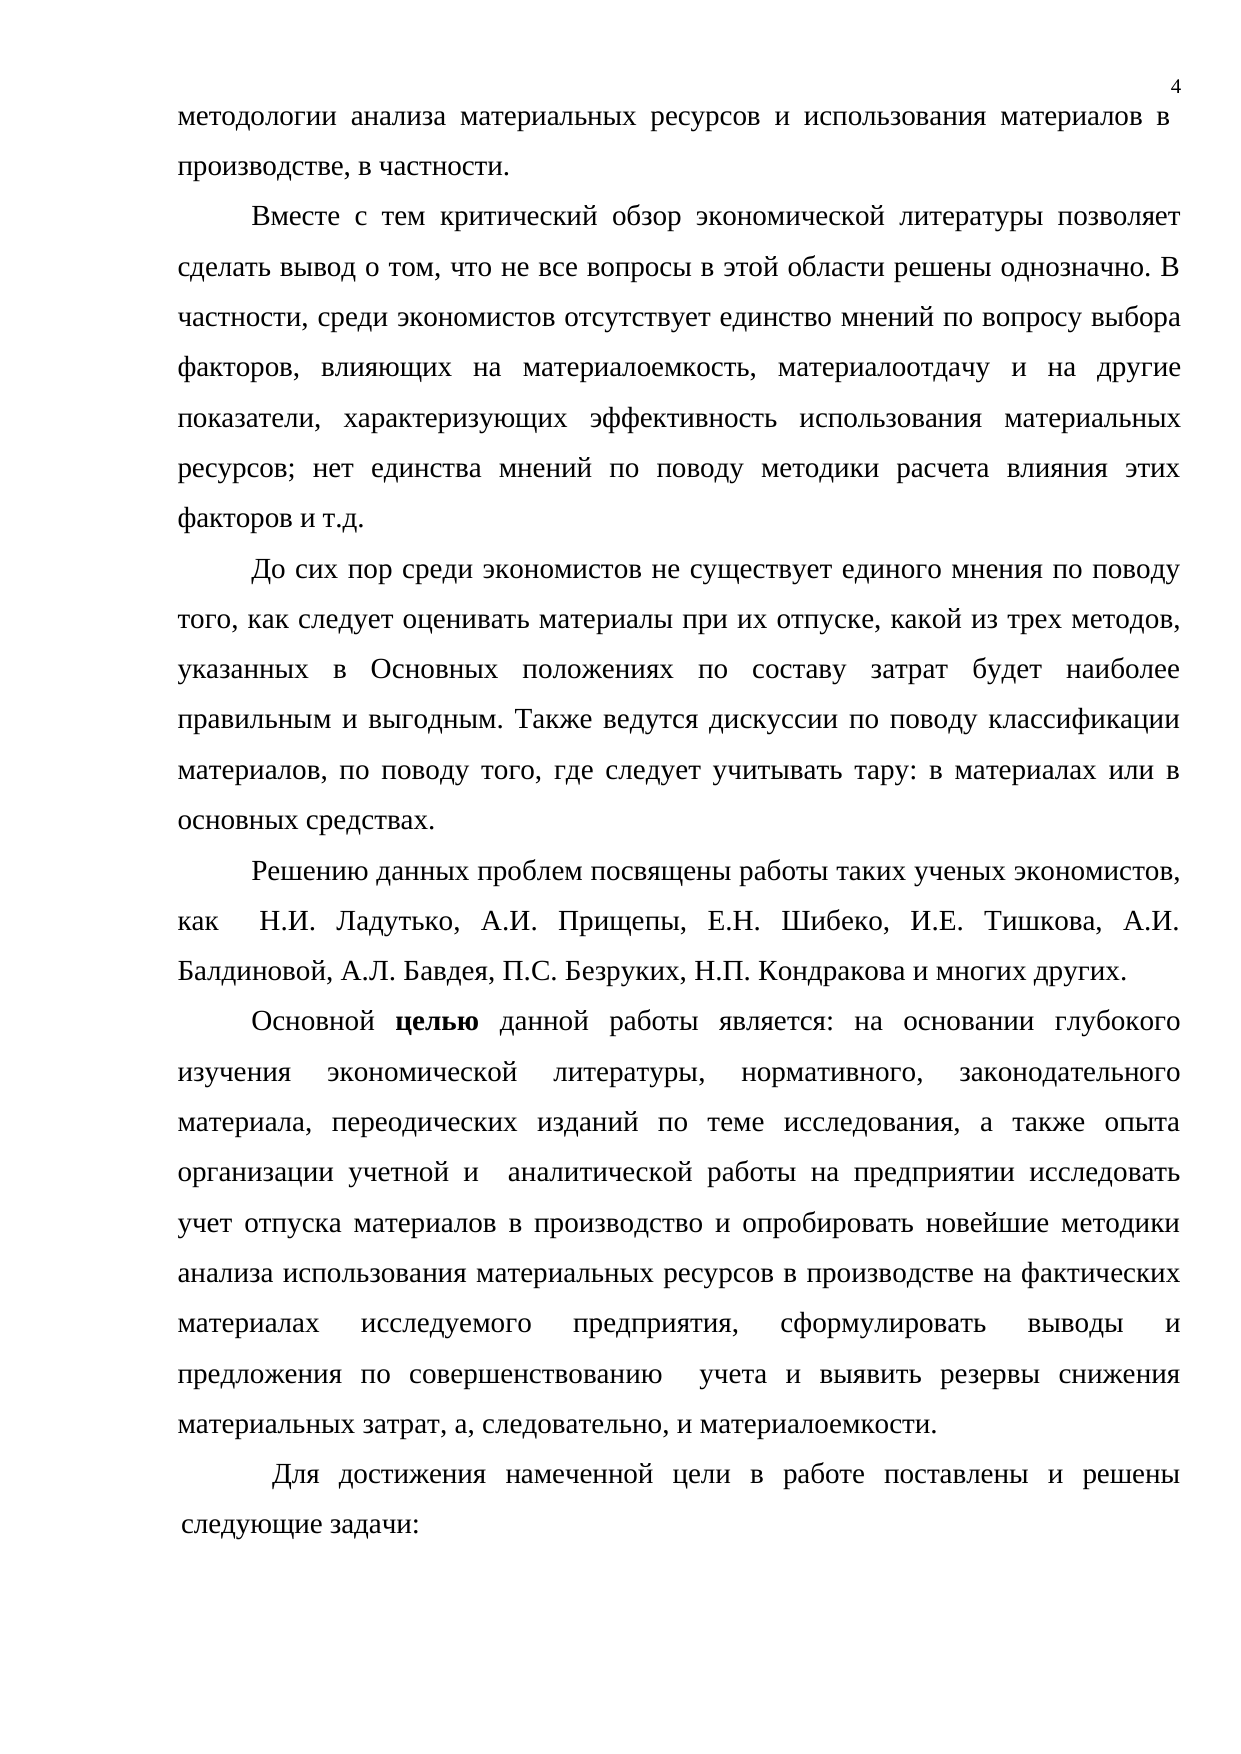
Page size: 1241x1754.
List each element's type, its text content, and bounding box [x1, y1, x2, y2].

text Для достижения намеченной цели в работе поставлены и решены следующие задачи: [181, 1456, 1181, 1540]
list Основной целью данной работы является: на основании глубокого изучения экономической литературы, нормативного, законодательного материала, переодических изданий по теме исследования, а также опыта организации учетной и аналитической работы на предприятии исследовать учет отпуска материалов в производство и опробировать новейшие методики анализа использования материальных ресурсов в производстве на фактических материалах исследуемого предприятия, сформулировать выводы и предложения по совершенствованию учета и выявить резервы снижения материальных затрат, а, следовательно, и материалоемкости. [177, 1003, 1181, 1439]
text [177, 98, 1181, 182]
list Решению данных проблем посвящены работы таких ученых экономистов, как Н.И. Ладутько, А.И. Прищепы, Е.Н. Шибеко, И.Е. Тишкова, А.И. Балдиновой, А.Л. Бавдея, П.С. Безруких, Н.П. Кондракова и многих других. [177, 853, 1181, 987]
list До сих пор среди экономистов не существует единого мнения по поводу того, как следует оценивать материалы при их отпуске, какой из трех методов, указанных в Основных положениях по составу затрат будет наиболее правильным и выгодным. Также ведутся дискуссии по поводу классификации материалов, по поводу того, где следует учитывать тару: в материалах или в основных средствах. [177, 551, 1181, 836]
text Вместе с тем критический обзор экономической литературы позволяет сделать вывод о том, что не все вопросы в этой области решены однозначно. В частности, среди экономистов отсутствует единство мнений по вопросу выбора факторов, влияющих на материалоемкость, материалоотдачу и на другие показатели, характеризующих эффективность использования материальных ресурсов; нет единства мнений по поводу методики расчета влияния этих факторов и т.д. [177, 198, 1181, 534]
